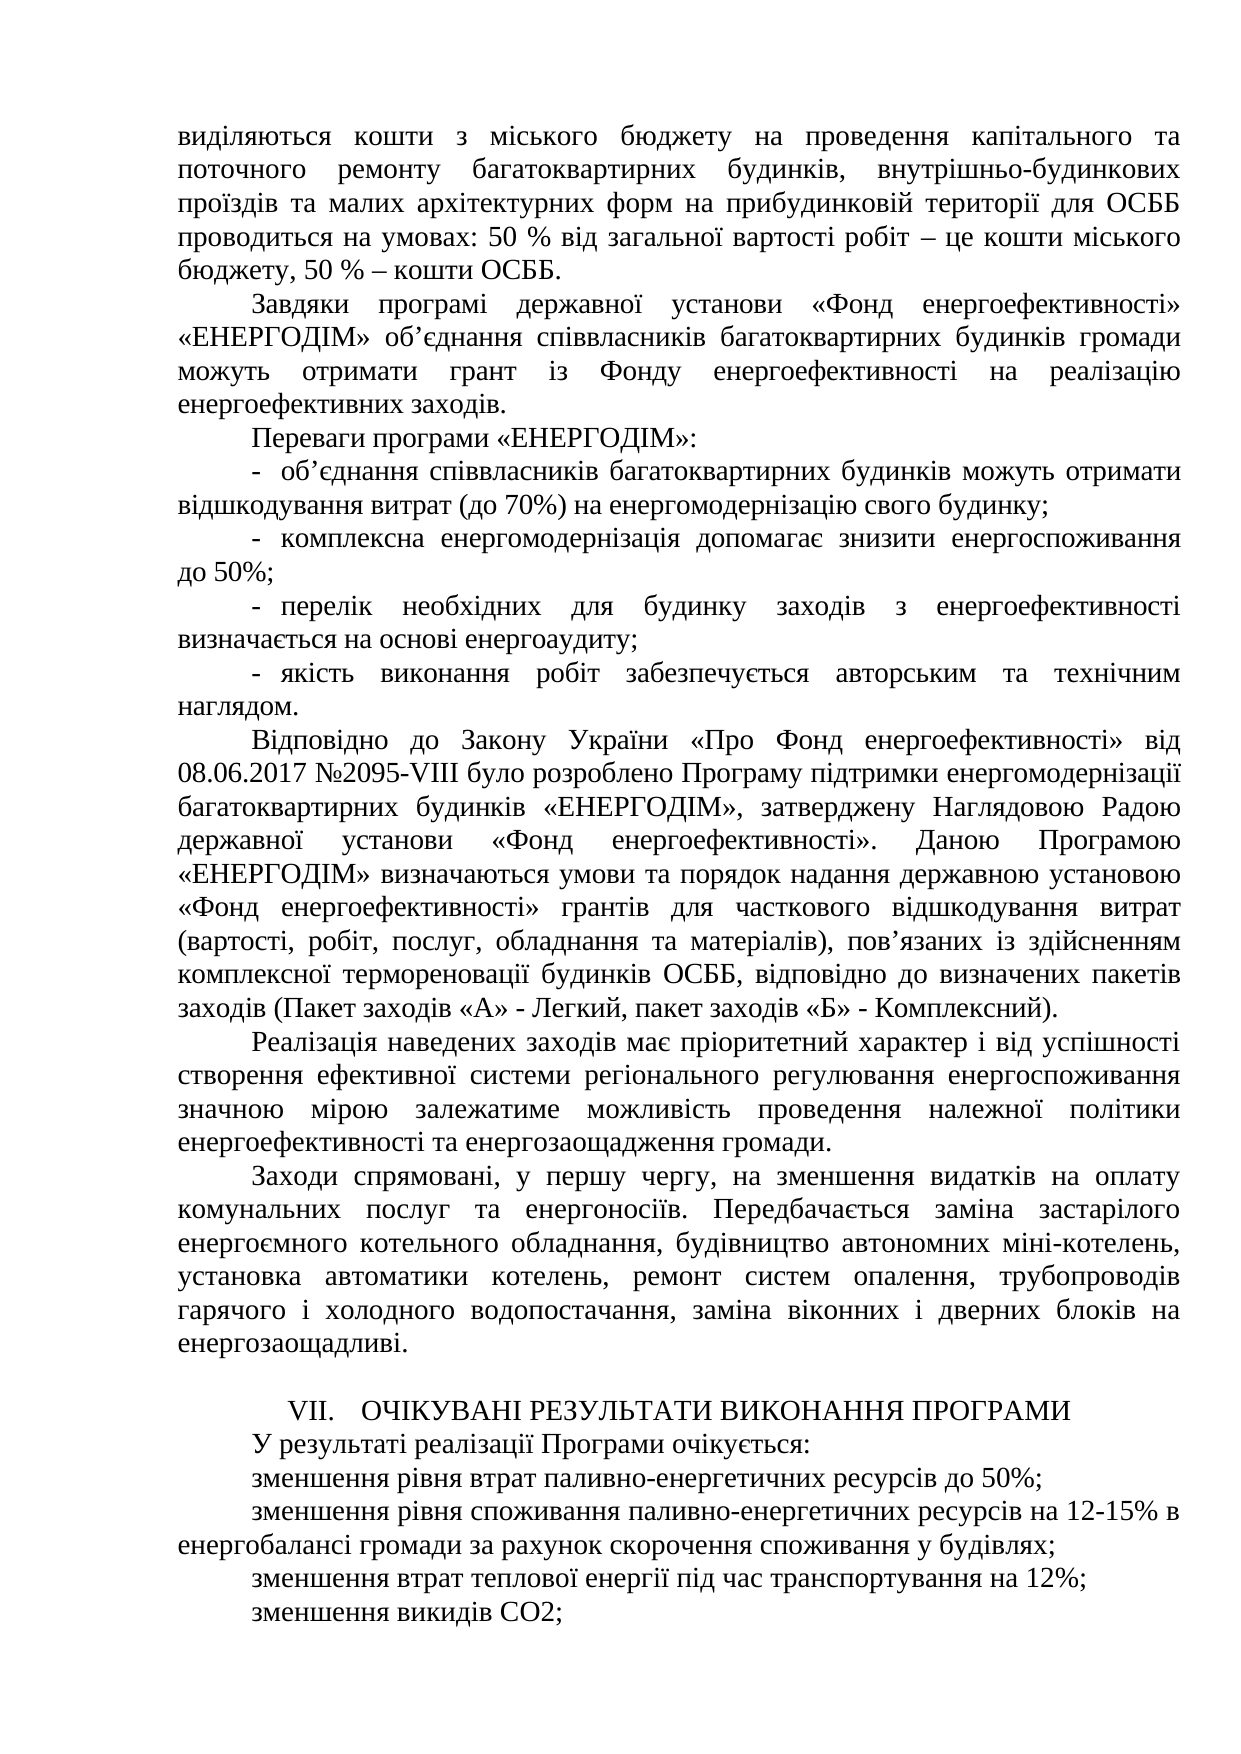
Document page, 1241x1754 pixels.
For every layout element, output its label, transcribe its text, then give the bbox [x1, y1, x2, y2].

text - якість виконання робіт забезпечується авторським та технічним наглядом. [177, 655, 1181, 722]
text зменшення втрат теплової енергії під час транспортування на 12%; [177, 1560, 1181, 1594]
text - об’єднання співвласників багатоквартирних будинків можуть отримати відшкодування витрат (до 70%) на енергомодернізацію свого будинку; [177, 453, 1181, 521]
text зменшення викидів CO2; [177, 1594, 1181, 1627]
text Реалізація наведених заходів має пріоритетний характер і від успішності створення ефективної системи регіонального регулювання енергоспоживання значною мірою залежатиме можливість проведення належної політики енергоефективності та енергозаощадження громади. [177, 1024, 1181, 1158]
text зменшення рівня споживання паливно-енергетичних ресурсів на 12-15% в енергобалансі громади за рахунок скорочення споживання у будівлях; [177, 1493, 1181, 1560]
text VІІ. ОЧІКУВАНІ РЕЗУЛЬТАТИ ВИКОНАННЯ ПРОГРАМИ [177, 1393, 1181, 1426]
text Відповідно до Закону України «Про Фонд енергоефективності» від 08.06.2017 №2095-VIII було розроблено Програму підтримки енергомодернізації багатоквартирних будинків «ЕНЕРГОДІМ», затверджену Наглядовою Радою державної установи «Фонд енергоефективності». Даною Програмою «ЕНЕРГОДІМ» визначаються умови та порядок надання державною установою «Фонд енергоефективності» грантів для часткового відшкодування витрат (вартості, робіт, послуг, обладнання та матеріалів), пов’язаних із здійсненням комплексної термореновації будинків ОСББ, відповідно до визначених пакетів заходів (Пакет заходів «А» - Легкий, пакет заходів «Б» - Комплексний). [177, 722, 1181, 1024]
text Заходи спрямовані, у першу чергу, на зменшення видатків на оплату комунальних послуг та енергоносіїв. Передбачається заміна застарілого енергоємного котельного обладнання, будівництво автономних міні-котелень, установка автоматики котелень, ремонт систем опалення, трубопроводів гарячого і холодного водопостачання, заміна віконних і дверних блоків на енергозаощадливі. [177, 1158, 1181, 1359]
text У результаті реалізації Програми очікується: [177, 1426, 1181, 1460]
text зменшення рівня втрат паливно-енергетичних ресурсів до 50%; [177, 1460, 1181, 1493]
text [177, 118, 1181, 286]
text - комплексна енергомодернізація допомагає знизити енергоспоживання до 50%; [177, 521, 1181, 588]
text Переваги програми «ЕНЕРГОДІМ»: [177, 420, 1181, 453]
text Завдяки програмі державної установи «Фонд енергоефективності» «ЕНЕРГОДІМ» об’єднання співвласників багатоквартирних будинків громади можуть отримати грант із Фонду енергоефективності на реалізацію енергоефективних заходів. [177, 286, 1181, 420]
text - перелік необхідних для будинку заходів з енергоефективності визначається на основі енергоаудиту; [177, 588, 1181, 655]
